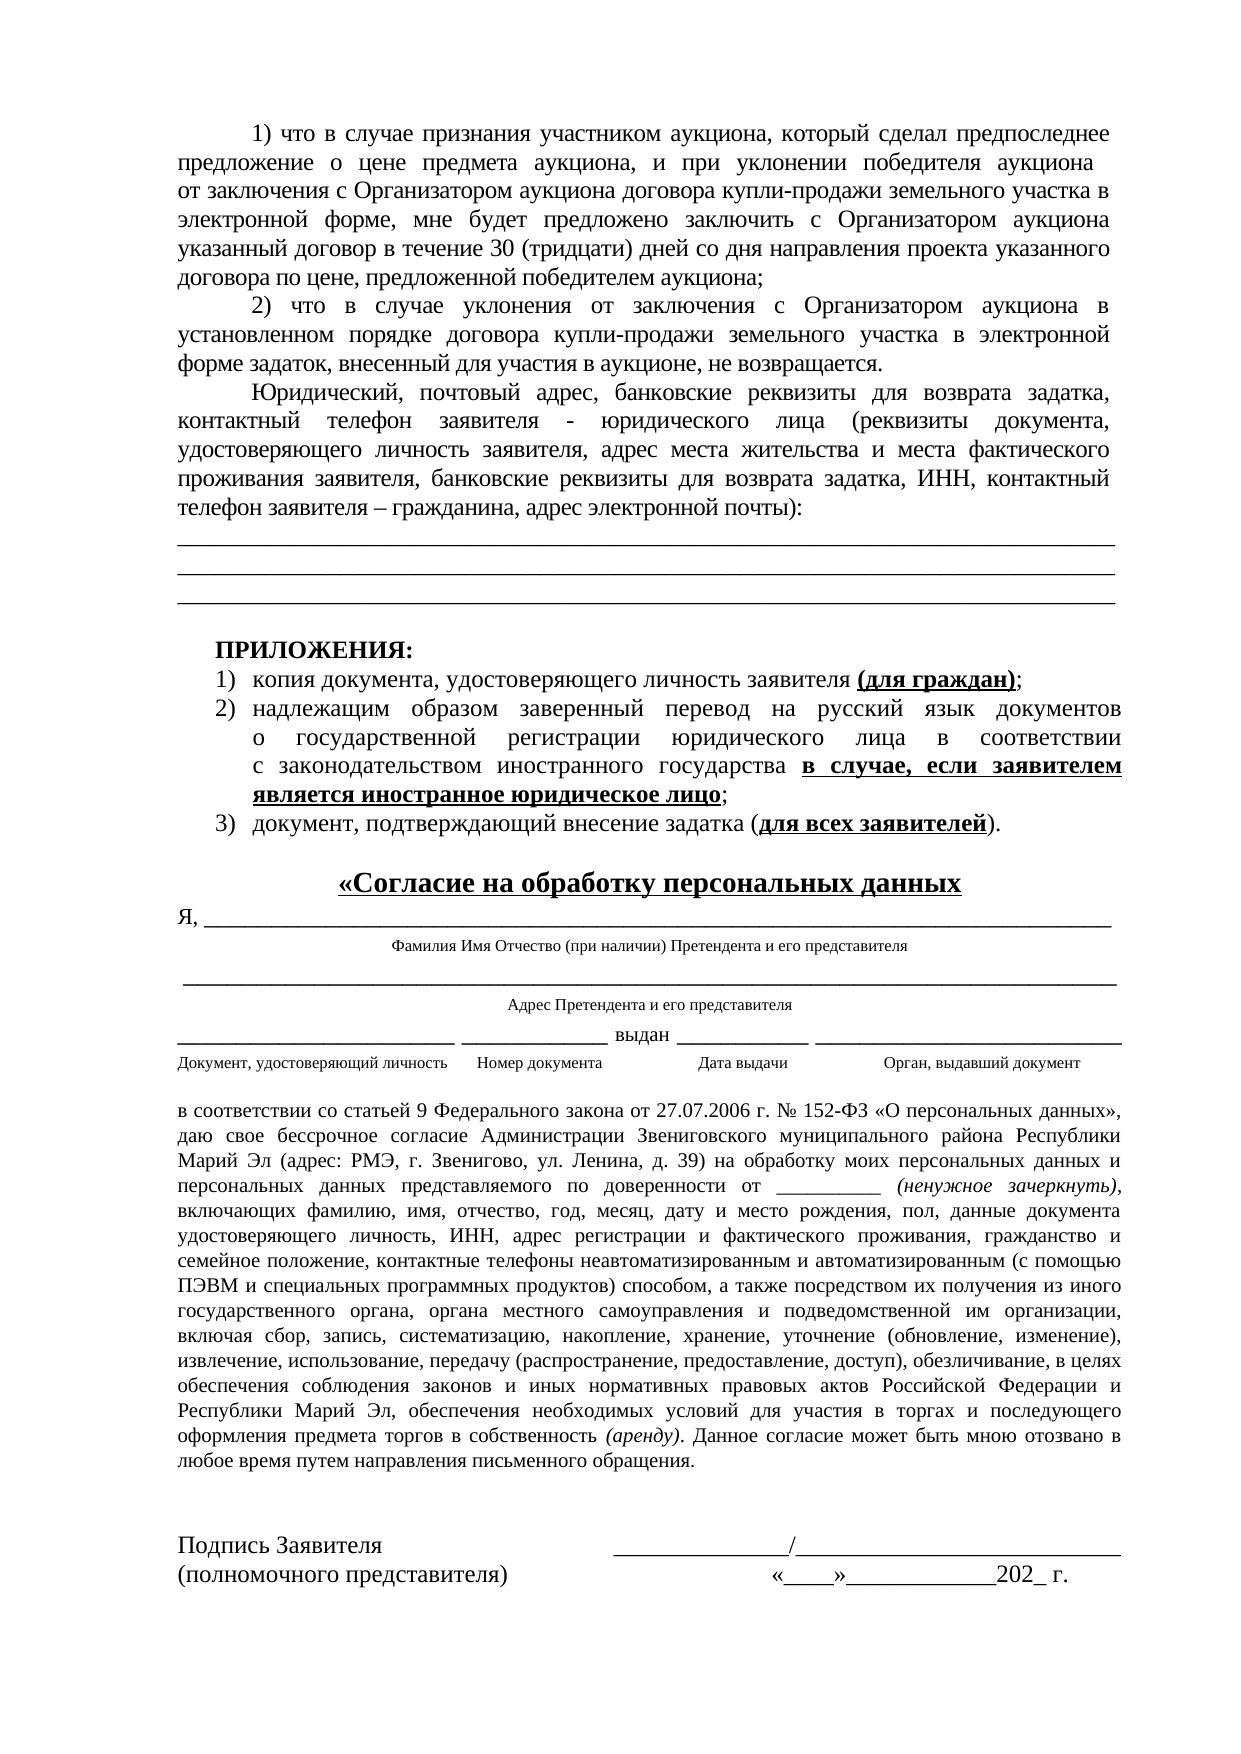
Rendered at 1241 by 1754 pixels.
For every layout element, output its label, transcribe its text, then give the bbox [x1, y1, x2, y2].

text ___________________________________________________________________________ [177, 521, 1122, 549]
text Я, ___________________________________________________________________ [177, 899, 1122, 930]
text 1) что в случае признания участником аукциона, который сделал предпоследнее предложение о цене предмета аукциона, и при уклонении победителя аукциона от заключения с Организатором аукциона договора купли-продажи земельного участка в электронной форме, мне будет предложено заключить с Организатором аукциона указанный договор в течение 30 (тридцати) дней со дня направления проекта указанного договора по цене, предложенной победителем аукциона; [177, 118, 1110, 291]
text в соответствии со статьей 9 Федерального закона от 27.07.2006 г. № 152-ФЗ «О персональных данных», даю свое бессрочное согласие Администрации Звениговского муниципального района Республики Марий Эл (адрес: РМЭ, г. Звенигово, ул. Ленина, д. 39) на обработку моих персональных данных и персональных данных представляемого по доверенности от __________ (ненужное зачеркнуть), включающих фамилию, имя, отчество, год, месяц, дату и место рождения, пол, данные документа удостоверяющего личность, ИНН, адрес регистрации и фактического проживания, гражданство и семейное положение, контактные телефоны неавтоматизированным и автоматизированным (с помощью ПЭВМ и специальных программных продуктов) способом, а также посредством их получения из иного государственного органа, органа местного самоуправления и подведомственной им организации, включая сбор, запись, систематизацию, накопление, хранение, уточнение (обновление, изменение), извлечение, использование, передачу (распространение, предоставление, доступ), обезличивание, в целях обеспечения соблюдения законов и иных нормативных правовых актов Российской Федерации и Республики Марий Эл, обеспечения необходимых условий для участия в торгах и последующего оформления предмета торгов в собственность (аренду). Данное согласие может быть мною отозвано в любое время путем направления письменного обращения. [177, 1097, 1122, 1472]
text 2) что в случае уклонения от заключения с Организатором аукциона в установленном порядке договора купли-продажи земельного участка в электронной форме задаток, внесенный для участия в аукционе, не возвращается. [177, 291, 1110, 377]
list копия документа, удостоверяющего личность заявителя (для граждан); [215, 664, 1122, 693]
text «Согласие на обработку персональных данных [177, 866, 1122, 899]
text Подпись Заявителя ______________/__________________________ (полномочного представителя) «____»____________202_ г. [177, 1530, 1122, 1587]
text ___________________________________________________________________________ [177, 549, 1122, 578]
text Фамилия Имя Отчество (при наличии) Претендента и его представителя [177, 930, 1122, 955]
text Юридический, почтовый адрес, банковские реквизиты для возврата задатка, контактный телефон заявителя - юридического лица (реквизиты документа, удостоверяющего личность заявителя, адрес места жительства и места фактического проживания заявителя, банковские реквизиты для возврата задатка, ИНН, контактный телефон заявителя – гражданина, адрес электронной почты): [177, 377, 1110, 521]
text Адрес Претендента и его представителя [177, 989, 1122, 1014]
list документ, подтверждающий внесение задатка (для всех заявителей). [215, 808, 1122, 837]
list надлежащим образом заверенный перевод на русский язык документов о государственной регистрации юридического лица в соответствии с законодательством иностранного государства в случае, если заявителем является иностранное юридическое лицо; [215, 693, 1122, 808]
text ________________________________________________________________ [177, 955, 1122, 989]
text ___________________________________________________________________________ [177, 578, 1122, 607]
text Документ, удостоверяющий личность Номер документа Дата выдачи Орган, выдавший документ [177, 1047, 1122, 1072]
text ПРИЛОЖЕНИЯ: [177, 636, 1122, 664]
text ___________________ __________ выдан _________ _____________________ [177, 1014, 1122, 1047]
